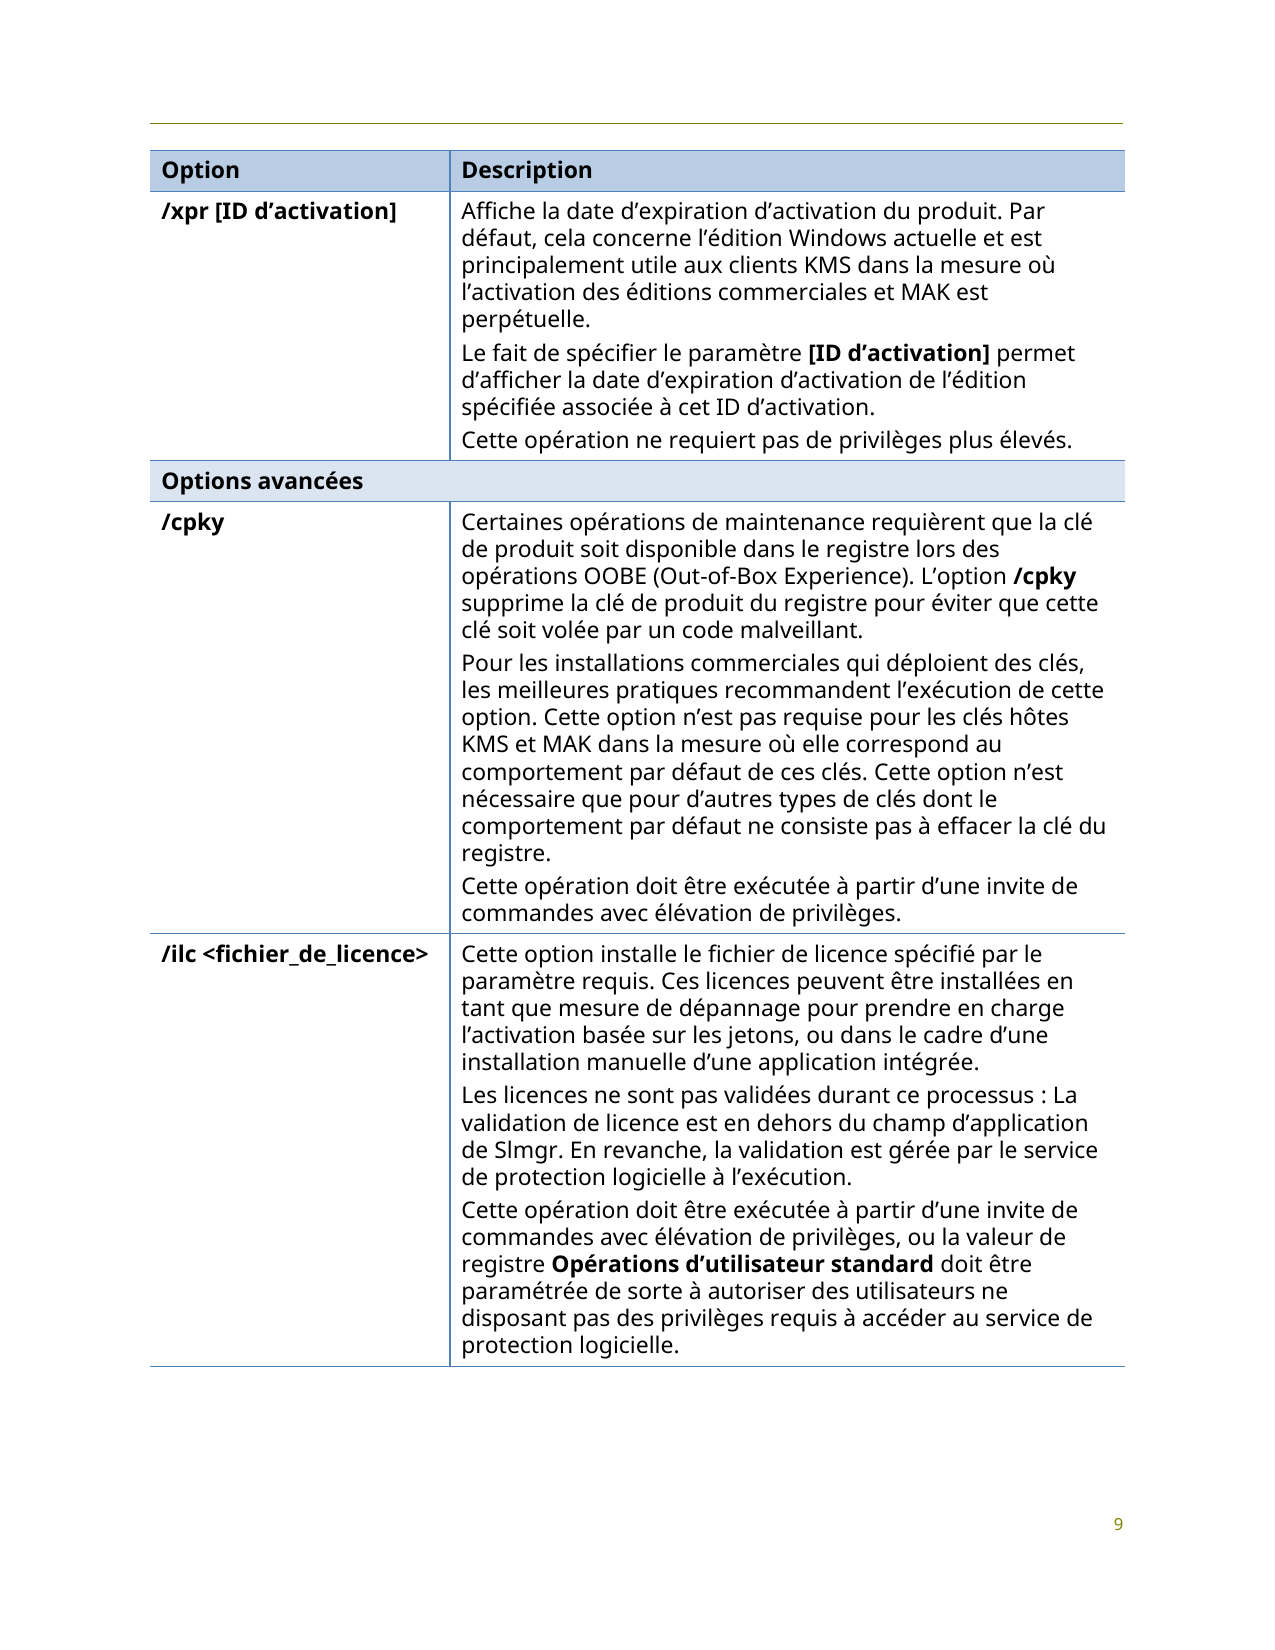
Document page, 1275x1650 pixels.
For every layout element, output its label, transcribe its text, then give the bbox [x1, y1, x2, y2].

table_header Description [451, 151, 1125, 191]
table_cell /xpr [ID d’activation] [150, 192, 449, 460]
table_cell /cpky [150, 502, 449, 933]
table_cell Certaines opérations de maintenance requièrent que la clé de produit soit disponible dans le registre lors des opérations OOBE (Out-of-Box Experience). L’option /cpky supprime la clé de produit du registre pour éviter que cette clé soit volée par un code malveillant. Pour les installations commerciales qui déploient des clés, les meilleures pratiques recommandent l’exécution de cette option. Cette option n’est pas requise pour les clés hôtes KMS et MAK dans la mesure où elle correspond au comportement par défaut de ces clés. Cette option n’est nécessaire que pour d’autres types de clés dont le comportement par défaut ne consiste pas à effacer la clé du registre. Cette opération doit être exécutée à partir d’une invite de commandes avec élévation de privilèges. [451, 502, 1125, 933]
table_cell Cette option installe le fichier de licence spécifié par le paramètre requis. Ces licences peuvent être installées en tant que mesure de dépannage pour prendre en charge l’activation basée sur les jetons, ou dans le cadre d’une installation manuelle d’une application intégrée. Les licences ne sont pas validées durant ce processus : La validation de licence est en dehors du champ d’application de Slmgr. En revanche, la validation est gérée par le service de protection logicielle à l’exécution. Cette opération doit être exécutée à partir d’une invite de commandes avec élévation de privilèges, ou la valeur de registre Opérations d’utilisateur standard doit être paramétrée de sorte à autoriser des utilisateurs ne disposant pas des privilèges requis à accéder au service de protection logicielle. [451, 934, 1125, 1366]
table_cell Affiche la date d’expiration d’activation du produit. Par défaut, cela concerne l’édition Windows actuelle et est principalement utile aux clients KMS dans la mesure où l’activation des éditions commerciales et MAK est perpétuelle. Le fait de spécifier le paramètre [ID d’activation] permet d’afficher la date d’expiration d’activation de l’édition spécifiée associée à cet ID d’activation. Cette opération ne requiert pas de privilèges plus élevés. [451, 192, 1125, 460]
table_cell Options avancées [150, 461, 1125, 501]
table_cell /ilc <fichier_de_licence> [150, 934, 449, 1366]
table_header Option [150, 151, 449, 191]
